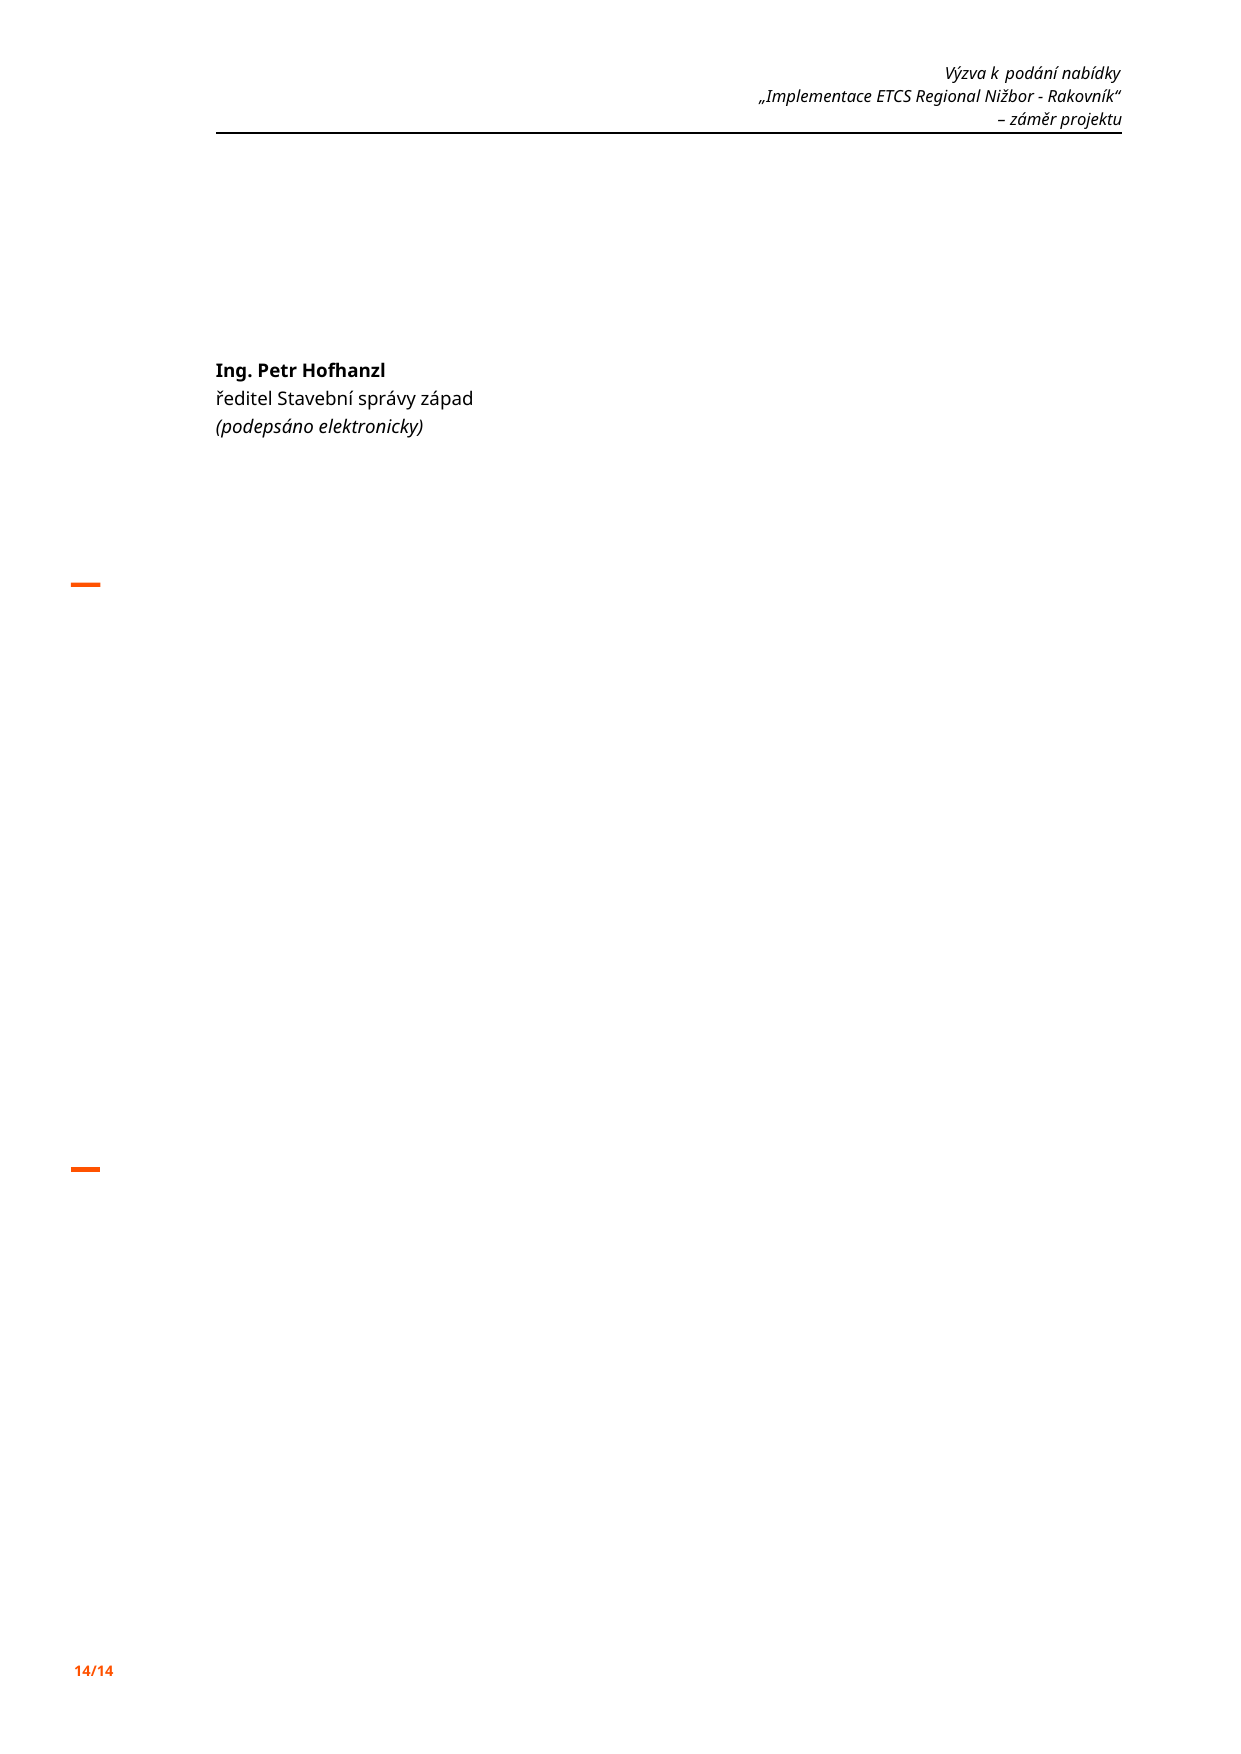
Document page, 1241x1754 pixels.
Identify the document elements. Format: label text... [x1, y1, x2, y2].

text ředitel Stavební správy západ [216, 385, 1122, 411]
text Ing. Petr Hofhanzl [216, 357, 1122, 383]
text (podepsáno elektronicky) [216, 413, 1122, 439]
